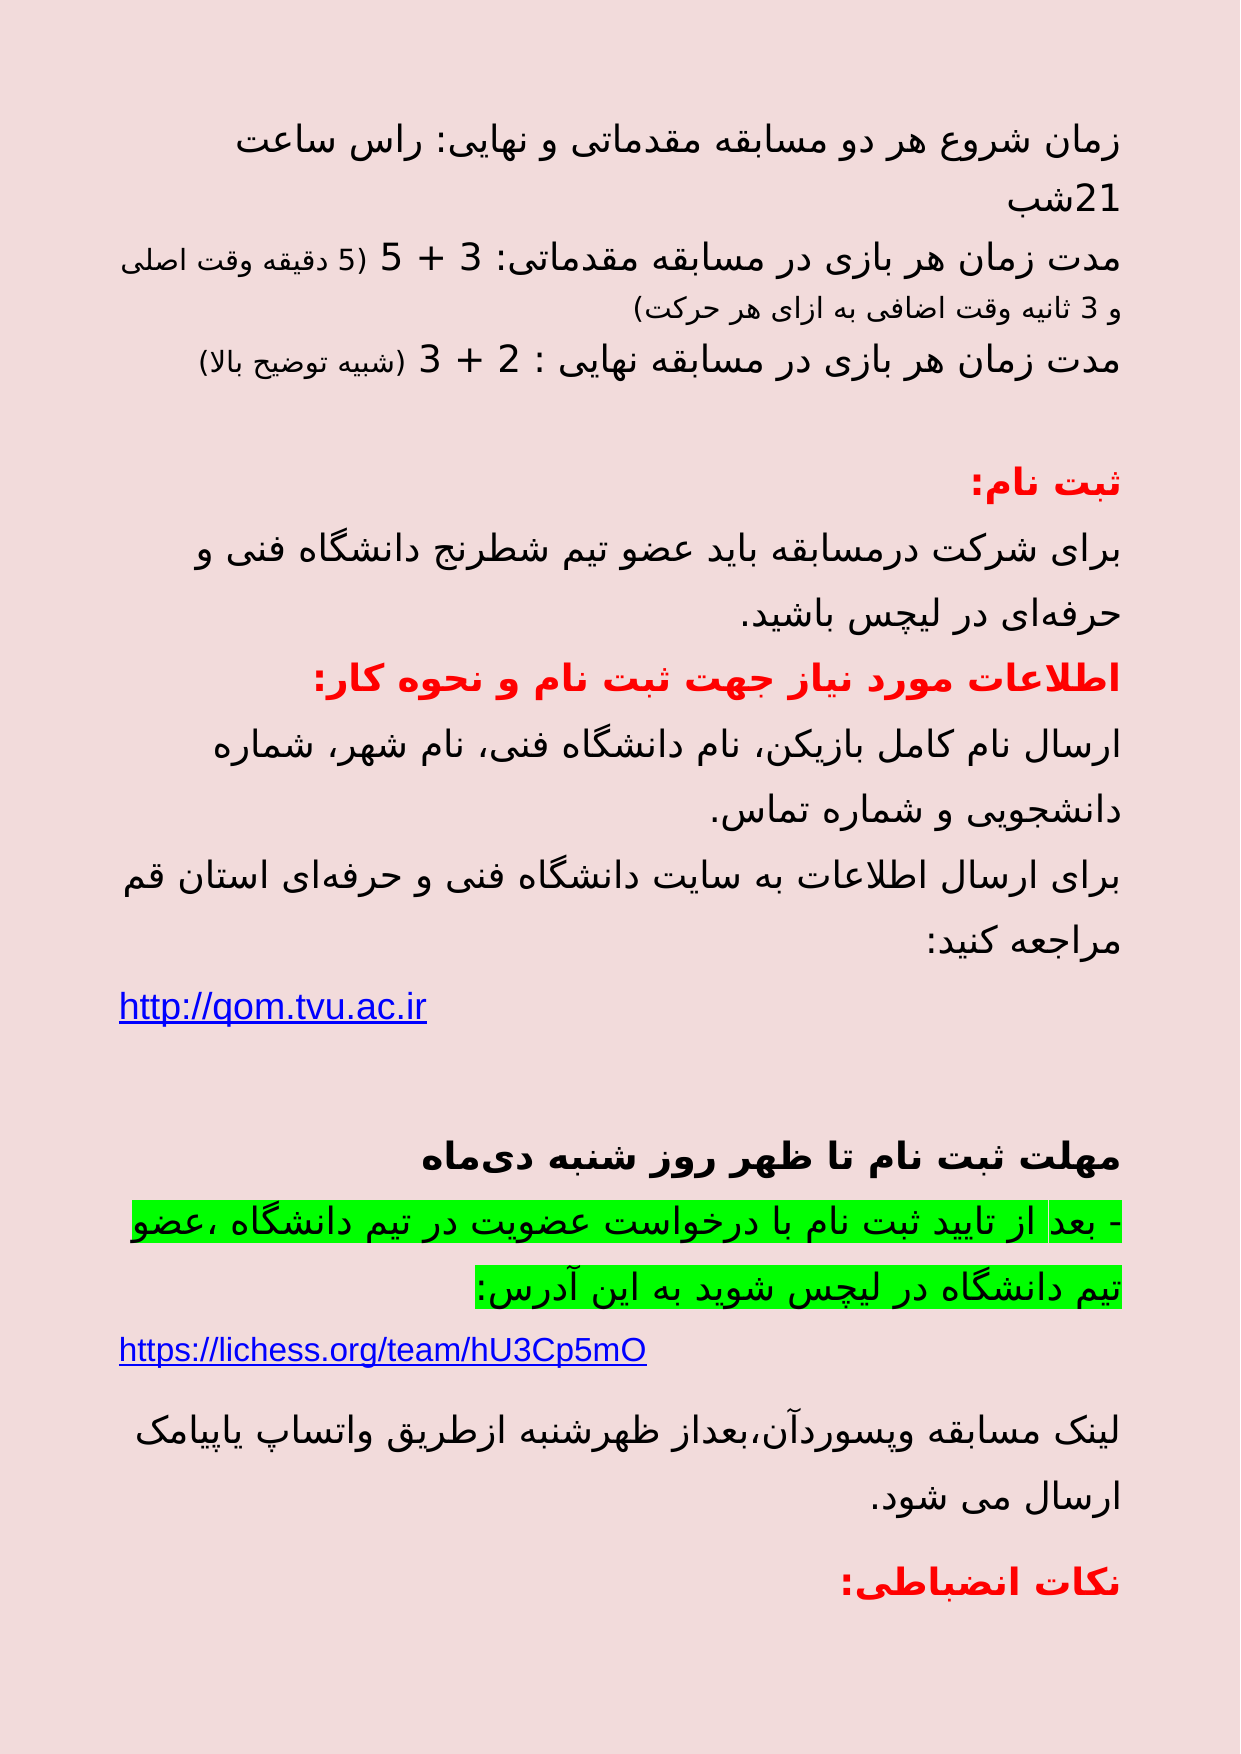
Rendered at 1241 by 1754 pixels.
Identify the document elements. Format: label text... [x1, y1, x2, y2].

text لینک مسابقه وپسوردآن،بعداز ظهرشنبه ازطریق واتساپ یاپیامک ارسال می شود. [118, 1409, 1122, 1518]
text نكات انضباطی: [118, 1561, 1122, 1604]
text مدت زمان هر بازی در مسابقه نهایی : 2 + 3 (شبیه توضیح بالا) [118, 337, 1122, 381]
text اطلاعات مورد نیاز جهت ثبت نام و نحوه کار: ارسال نام کامل بازیکن، نام دانشگاه فنی، نام شهر، شماره دانشجویی و شماره تماس. [118, 657, 1122, 831]
text زمان شروع هر دو مسابقه مقدماتی و نهایی: راس ساعت 21شب مدت زمان هر بازی در مسابقه مقدماتی: 3 + 5 (5 دقیقه وقت اصلی و 3 ثانیه وقت اضافی به ازای هر حرکت) [118, 118, 1122, 325]
text https://lichess.org/team/hU3Cp5mO [118, 1331, 1122, 1369]
text http://qom.tvu.ac.ir [118, 984, 1122, 1027]
text برای شرکت درمسابقه باید عضو تیم شطرنج دانشگاه فنی و حرفه‌ای در لیچس باشید. [118, 526, 1122, 635]
text برای ارسال اطلاعات به سایت دانشگاه فنی و حرفه‌ای استان قم مراجعه کنید: [118, 853, 1122, 962]
text ثبت نام: [118, 461, 1122, 504]
text مهلت ثبت نام تا ظهر روز شنبه دی‌ماه - بعد از تایید ثبت نام با درخواست عضویت در تیم دانشگاه ،عضو تیم دانشگاه در لیچس شوید به این آدرس: [118, 1134, 1122, 1309]
